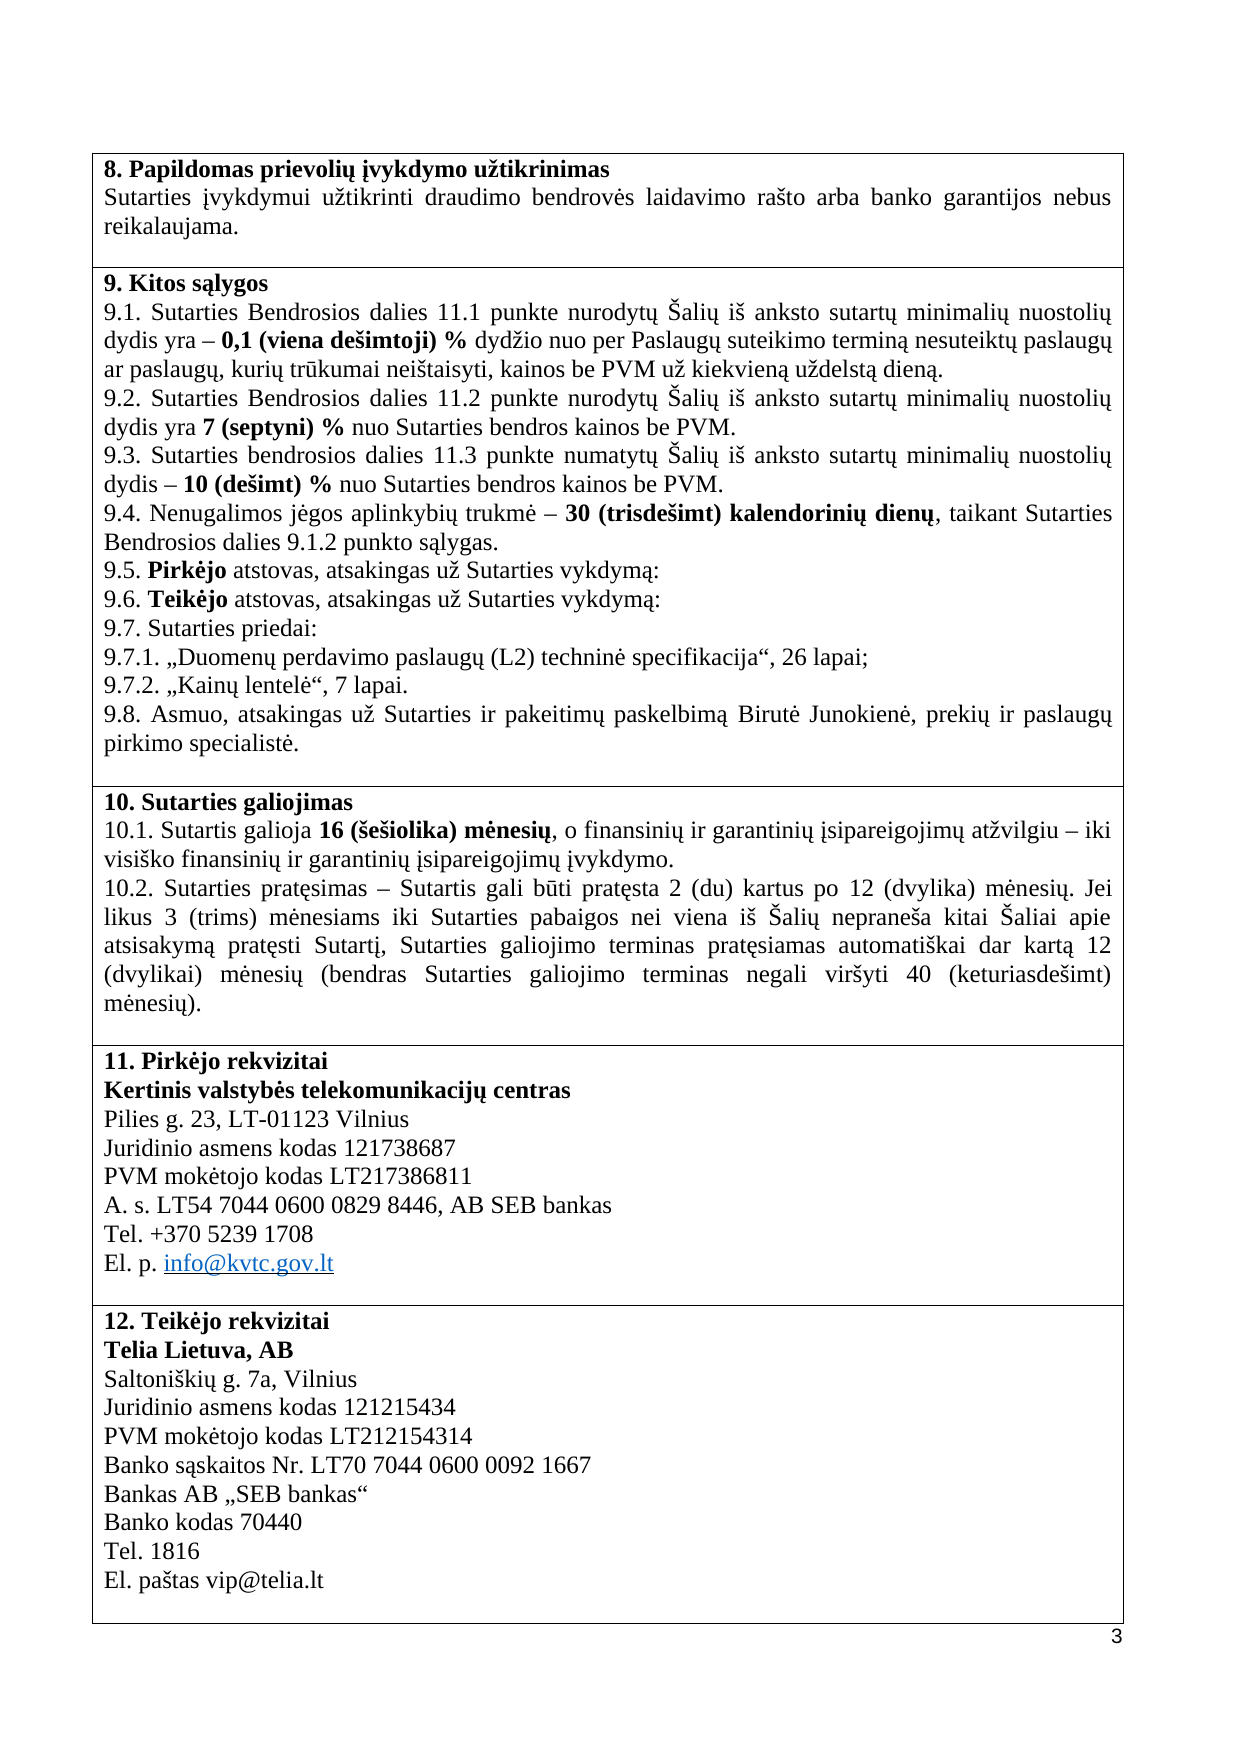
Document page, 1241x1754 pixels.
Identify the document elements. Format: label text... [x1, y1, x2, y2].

table_cell 9. Kitos sąlygos 9.1. Sutarties Bendrosios dalies 11.1 punkte nurodytų Šalių iš anksto sutartų minimalių nuostolių dydis yra – 0,1 (viena dešimtoji) % dydžio nuo per Paslaugų suteikimo terminą nesuteiktų paslaugų ar paslaugų, kurių trūkumai neištaisyti, kainos be PVM už kiekvieną uždelstą dieną. 9.2. Sutarties Bendrosios dalies 11.2 punkte nurodytų Šalių iš anksto sutartų minimalių nuostolių dydis yra 7 (septyni) % nuo Sutarties bendros kainos be PVM. 9.3. Sutarties bendrosios dalies 11.3 punkte numatytų Šalių iš anksto sutartų minimalių nuostolių dydis – 10 (dešimt) % nuo Sutarties bendros kainos be PVM. 9.4. Nenugalimos jėgos aplinkybių trukmė – 30 (trisdešimt) kalendorinių dienų, taikant Sutarties Bendrosios dalies 9.1.2 punkto sąlygas. 9.5. Pirkėjo atstovas, atsakingas už Sutarties vykdymą: 9.6. Teikėjo atstovas, atsakingas už Sutarties vykdymą: 9.7. Sutarties priedai: 9.7.1. „Duomenų perdavimo paslaugų (L2) techninė specifikacija“, 26 lapai; 9.7.2. „Kainų lentelė“, 7 lapai. 9.8. Asmuo, atsakingas už Sutarties ir pakeitimų paskelbimą Birutė Junokienė, prekių ir paslaugų pirkimo specialistė. [93, 268, 1123, 786]
table_cell 10. Sutarties galiojimas 10.1. Sutartis galioja 16 (šešiolika) mėnesių, o finansinių ir garantinių įsipareigojimų atžvilgiu – iki visiško finansinių ir garantinių įsipareigojimų įvykdymo. 10.2. Sutarties pratęsimas – Sutartis gali būti pratęsta 2 (du) kartus po 12 (dvylika) mėnesių. Jei likus 3 (trims) mėnesiams iki Sutarties pabaigos nei viena iš Šalių nepraneša kitai Šaliai apie atsisakymą pratęsti Sutartį, Sutarties galiojimo terminas pratęsiamas automatiškai dar kartą 12 (dvylikai) mėnesių (bendras Sutarties galiojimo terminas negali viršyti 40 (keturiasdešimt) mėnesių). [93, 787, 1123, 1045]
table_cell 8. Papildomas prievolių įvykdymo užtikrinimas Sutarties įvykdymui užtikrinti draudimo bendrovės laidavimo rašto arba banko garantijos nebus reikalaujama. [93, 154, 1123, 267]
table_cell 11. Pirkėjo rekvizitai Kertinis valstybės telekomunikacijų centras Pilies g. 23, LT-01123 Vilnius Juridinio asmens kodas 121738687 PVM mokėtojo kodas LT217386811 A. s. LT54 7044 0600 0829 8446, AB SEB bankas Tel. +370 5239 1708 El. p. info@kvtc.gov.lt [93, 1046, 1123, 1305]
table_cell 12. Teikėjo rekvizitai Telia Lietuva, AB Saltoniškių g. 7a, Vilnius Juridinio asmens kodas 121215434 PVM mokėtojo kodas LT212154314 Banko sąskaitos Nr. LT70 7044 0600 0092 1667 Bankas AB „SEB bankas“ Banko kodas 70440 Tel. 1816 El. paštas vip@telia.lt [93, 1306, 1123, 1622]
